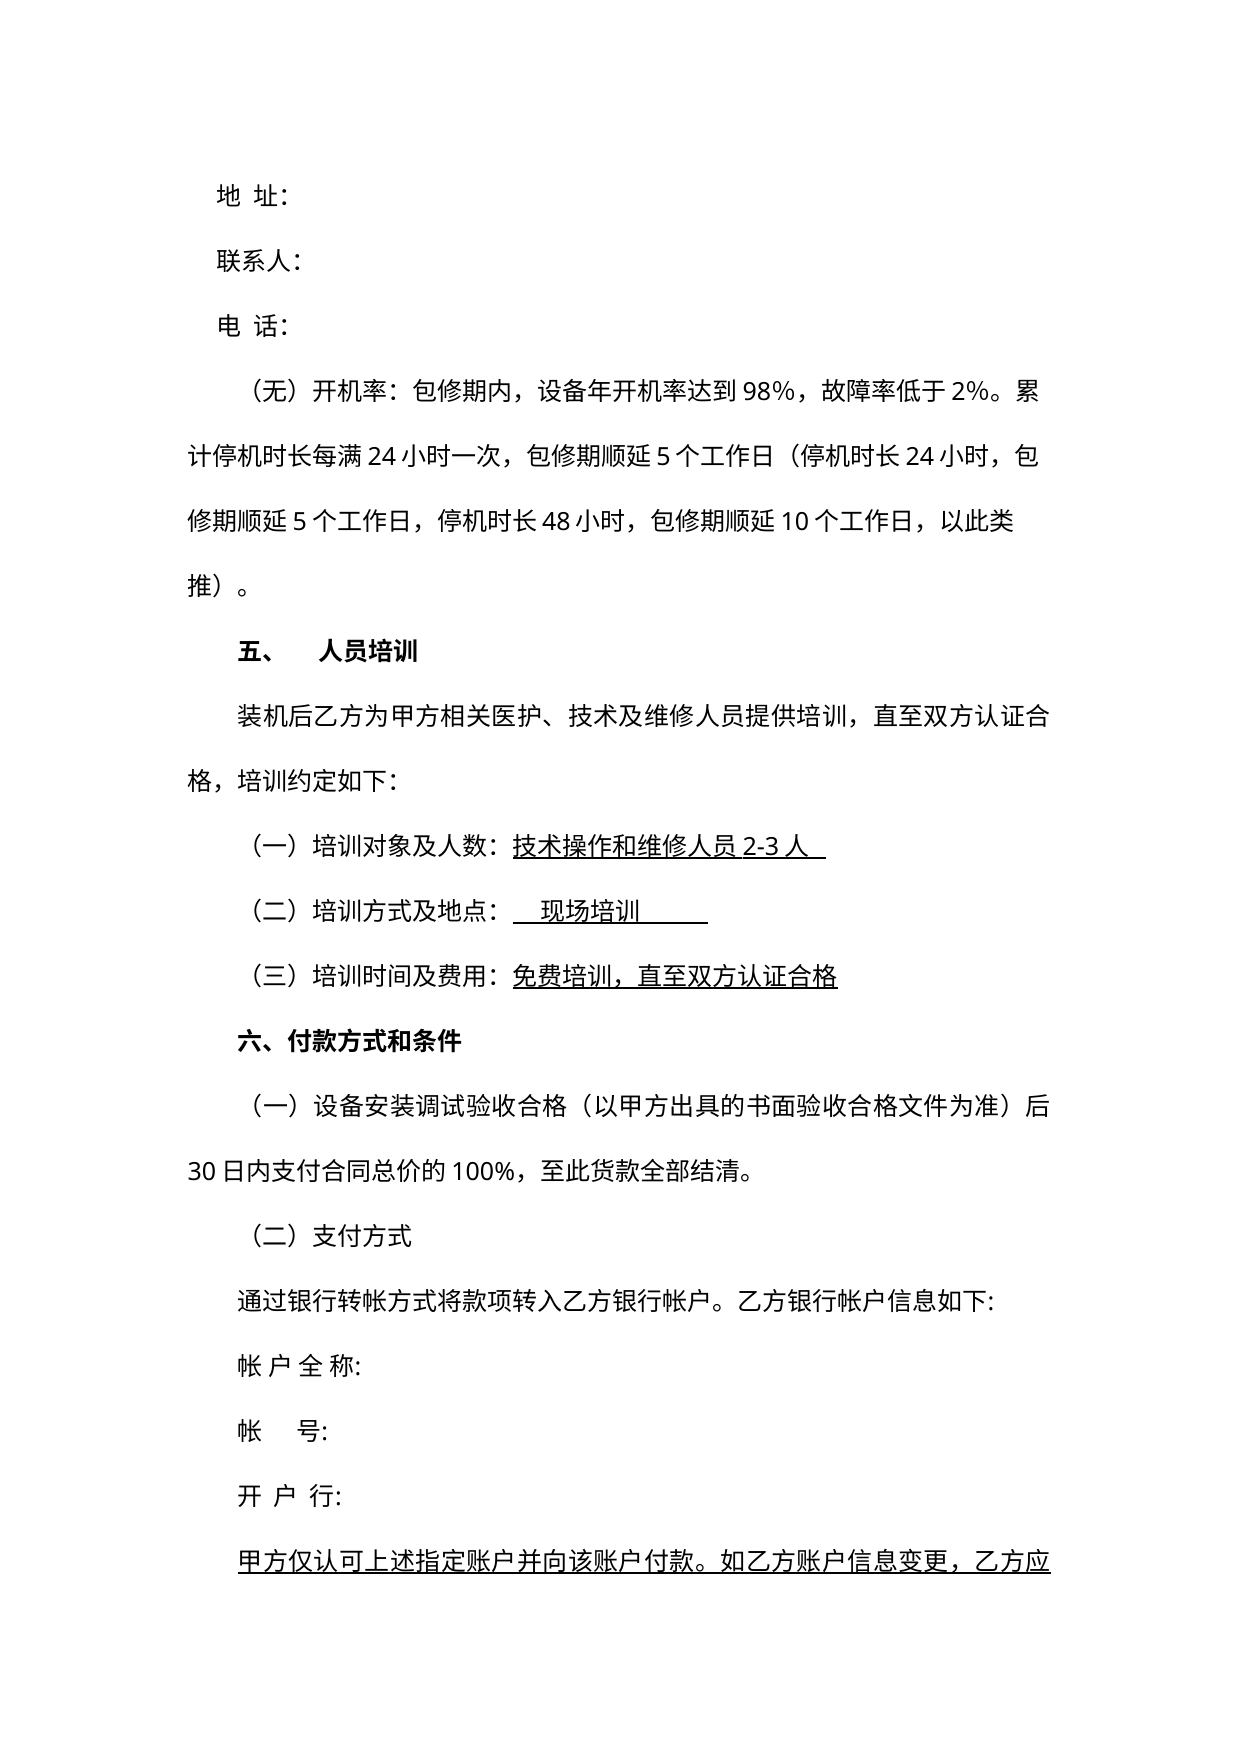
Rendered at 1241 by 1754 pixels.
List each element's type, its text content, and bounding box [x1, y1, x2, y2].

text 联系人： [187, 227, 1053, 292]
text （一）培训对象及人数：技术操作和维修人员2-3人 [187, 812, 1053, 877]
text （一）设备安装调试验收合格（以甲方出具的书面验收合格文件为准）后30日内支付合同总价的100%，至此货款全部结清。 [187, 1072, 1053, 1202]
text 帐 户 全 称: [187, 1332, 1053, 1397]
text （二）培训方式及地点： 现场培训 [187, 877, 1053, 942]
list 人员培训 [187, 617, 1053, 682]
text （无）开机率：包修期内，设备年开机率达到98％，故障率低于2％。累计停机时长每满24小时一次，包修期顺延5个工作日（停机时长24小时，包修期顺延5个工作日，停机时长48小时，包修期顺延10个工作日，以此类推）。 [187, 357, 1053, 617]
text 地 址： [187, 162, 1053, 227]
text 通过银行转帐方式将款项转入乙方银行帐户。乙方银行帐户信息如下: [187, 1267, 1053, 1332]
text 装机后乙方为甲方相关医护、技术及维修人员提供培训，直至双方认证合格，培训约定如下： [187, 682, 1053, 812]
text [187, 1527, 1053, 1592]
text （三）培训时间及费用：免费培训，直至双方认证合格 [187, 942, 1053, 1007]
text 帐 号: [187, 1397, 1053, 1462]
text （二）支付方式 [187, 1202, 1053, 1267]
text 开 户 行: [187, 1462, 1053, 1527]
text 六、付款方式和条件 [187, 1007, 1053, 1072]
text 电 话： [187, 292, 1053, 357]
